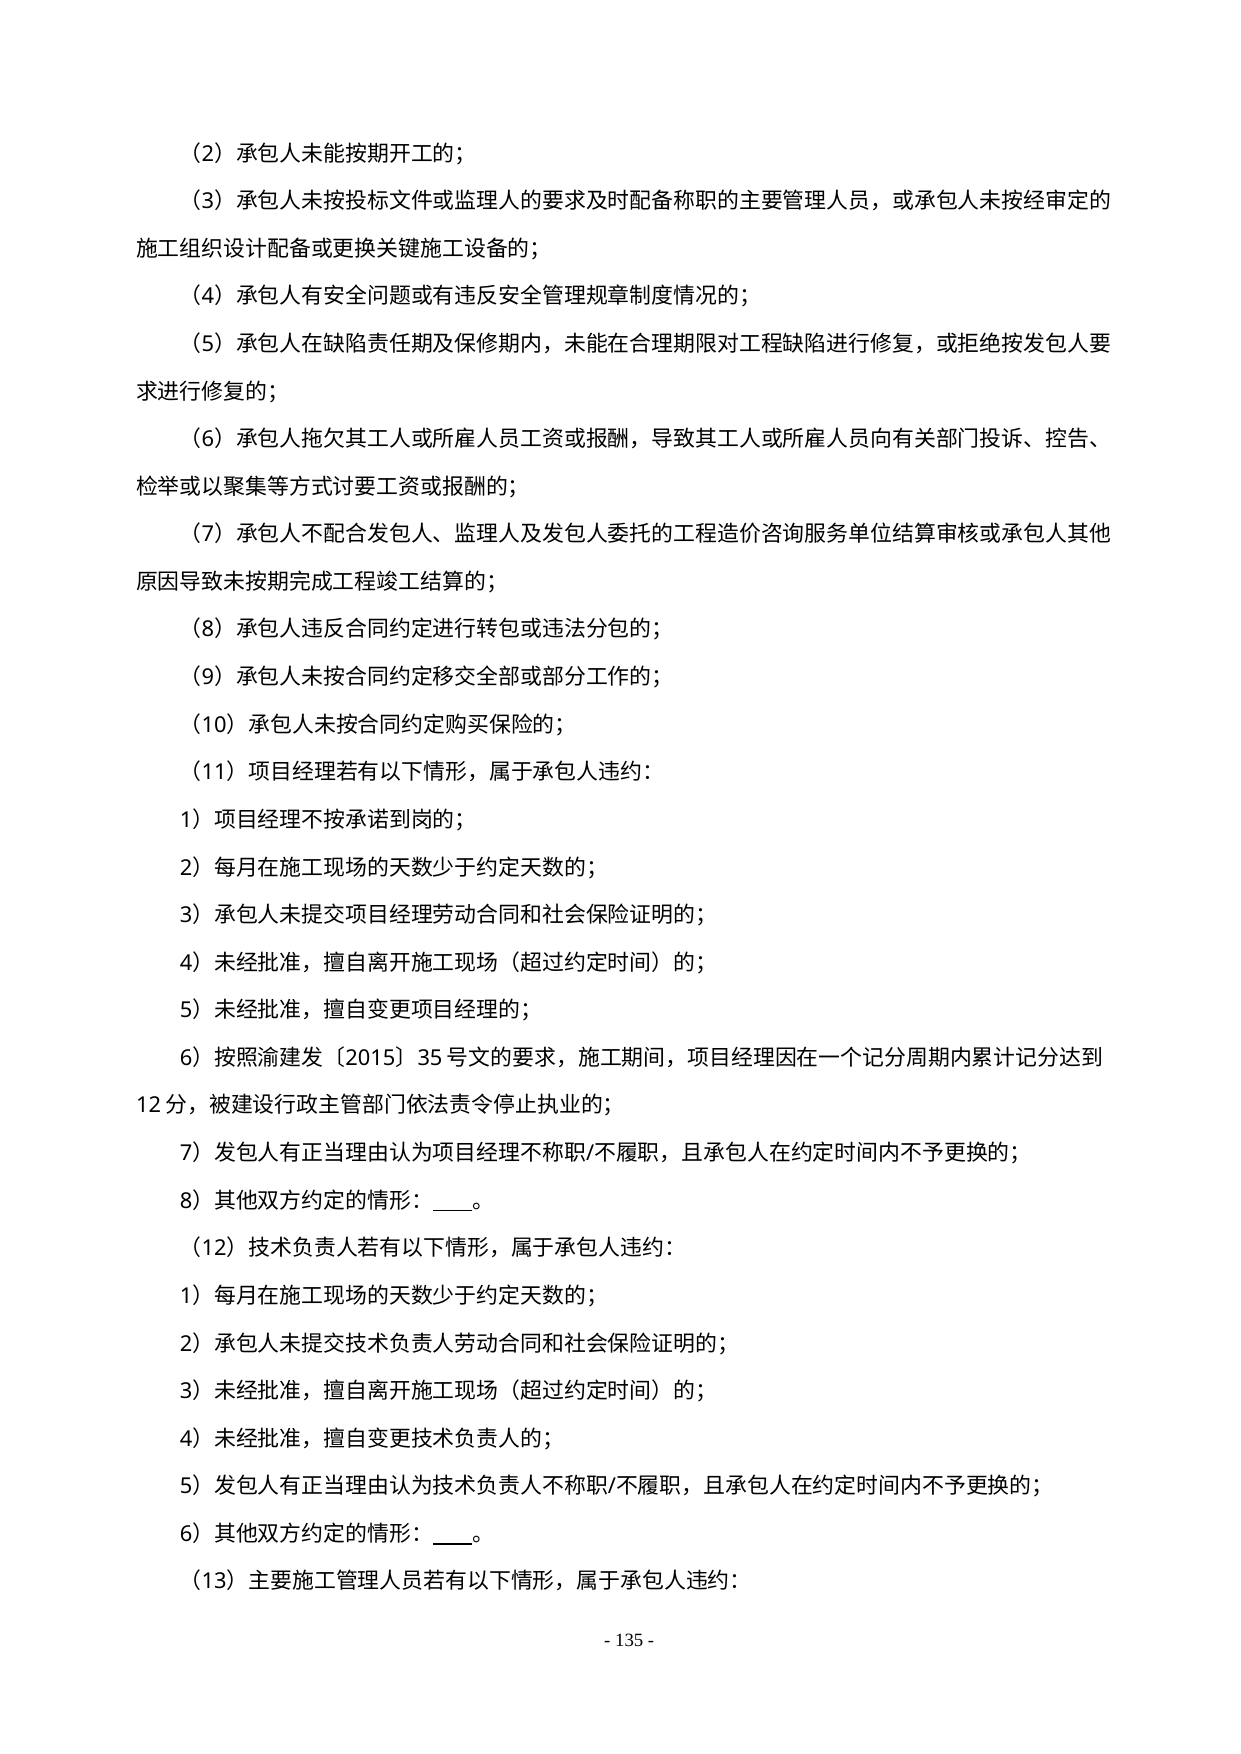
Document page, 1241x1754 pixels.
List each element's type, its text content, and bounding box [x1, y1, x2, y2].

text （10）承包人未按合同约定购买保险的； [136, 707, 1122, 738]
text （9）承包人未按合同约定移交全部或部分工作的； [136, 659, 1122, 691]
text 1）项目经理不按承诺到岗的； [136, 802, 1122, 834]
text 3）承包人未提交项目经理劳动合同和社会保险证明的； [136, 897, 1122, 929]
text 1）每月在施工现场的天数少于约定天数的； [136, 1278, 1122, 1310]
text 7）发包人有正当理由认为项目经理不称职/不履职，且承包人在约定时间内不予更换的； [136, 1135, 1122, 1167]
text （11）项目经理若有以下情形，属于承包人违约： [136, 754, 1122, 786]
text （13）主要施工管理人员若有以下情形，属于承包人违约： [136, 1563, 1122, 1595]
text （6）承包人拖欠其工人或所雇人员工资或报酬，导致其工人或所雇人员向有关部门投诉、控告、检举或以聚集等方式讨要工资或报酬的； [136, 421, 1122, 501]
text （2）承包人未能按期开工的； [136, 136, 1122, 168]
text 2）承包人未提交技术负责人劳动合同和社会保险证明的； [136, 1326, 1122, 1357]
text 6）其他双方约定的情形： 。 [136, 1516, 1122, 1548]
text 8）其他双方约定的情形： 。 [136, 1183, 1122, 1214]
text （12）技术负责人若有以下情形，属于承包人违约： [136, 1230, 1122, 1262]
text （8）承包人违反合同约定进行转包或违法分包的； [136, 611, 1122, 643]
text 4）未经批准，擅自离开施工现场（超过约定时间）的； [136, 945, 1122, 976]
text 5）未经批准，擅自变更项目经理的； [136, 992, 1122, 1024]
text （5）承包人在缺陷责任期及保修期内，未能在合理期限对工程缺陷进行修复，或拒绝按发包人要求进行修复的； [136, 326, 1122, 405]
text （7）承包人不配合发包人、监理人及发包人委托的工程造价咨询服务单位结算审核或承包人其他原因导致未按期完成工程竣工结算的； [136, 516, 1122, 596]
text （3）承包人未按投标文件或监理人的要求及时配备称职的主要管理人员，或承包人未按经审定的施工组织设计配备或更换关键施工设备的； [136, 183, 1122, 263]
text 5）发包人有正当理由认为技术负责人不称职/不履职，且承包人在约定时间内不予更换的； [136, 1468, 1122, 1500]
text 3）未经批准，擅自离开施工现场（超过约定时间）的； [136, 1373, 1122, 1405]
text 2）每月在施工现场的天数少于约定天数的； [136, 849, 1122, 881]
text 4）未经批准，擅自变更技术负责人的； [136, 1421, 1122, 1452]
text （4）承包人有安全问题或有违反安全管理规章制度情况的； [136, 278, 1122, 310]
text 6）按照渝建发〔2015〕35号文的要求，施工期间，项目经理因在一个记分周期内累计记分达到12分，被建设行政主管部门依法责令停止执业的； [136, 1040, 1122, 1119]
